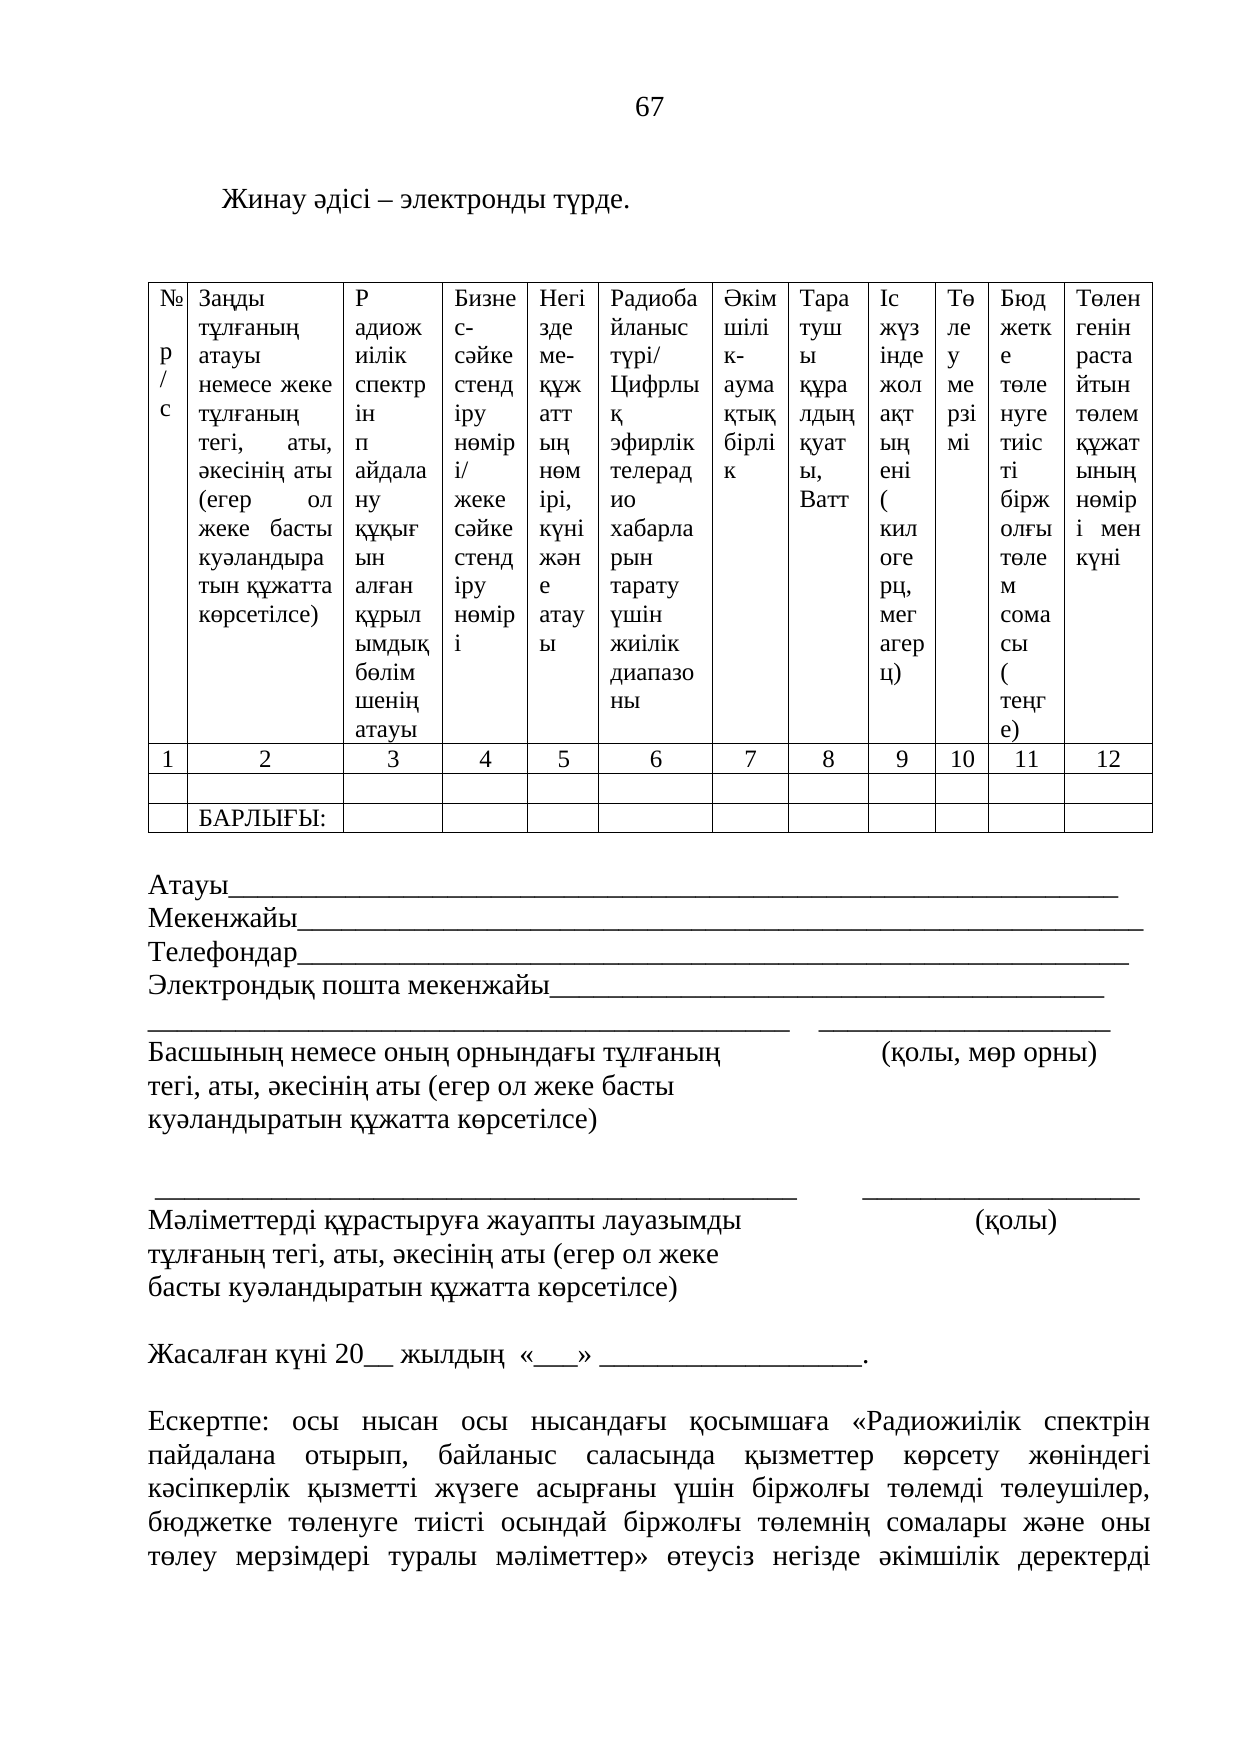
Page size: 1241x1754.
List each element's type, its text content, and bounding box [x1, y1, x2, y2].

table_cell [188, 774, 343, 802]
table_header Радиобайланыс түрі/ Цифрлық эфирлік телерадио хабарларын тарату үшін жиілік диапазоны [599, 283, 712, 743]
table_header Іс жүзінде жолақтың ені (килогерц, мегагерц) [869, 283, 935, 743]
text Басшының немесе оның орнындағы тұлғаның (қолы, мөр орны) [148, 1034, 1152, 1068]
table_cell [599, 774, 712, 802]
table_cell [869, 804, 935, 832]
text Телефондар_________________________________________________________ [148, 934, 1152, 967]
table_header Радиожиілік спектрін пайдалану құқығын алған құрылымдық бөлімшенің атауы [344, 283, 442, 743]
table_cell [713, 774, 788, 802]
table_header Таратушы құралдың қуаты, Ватт [789, 283, 868, 743]
text Жасалған күні 20__ жылдың «___» __________________. [148, 1336, 1152, 1370]
table_cell 12 [1065, 744, 1152, 773]
table_header Төлеу мерзімі [936, 283, 988, 743]
table_cell [713, 804, 788, 832]
table_header Әкімшілік-аумақтық бірлік [713, 283, 788, 743]
table_cell [528, 804, 598, 832]
table_cell [344, 804, 442, 832]
table_cell 7 [713, 744, 788, 773]
table_cell 11 [989, 744, 1064, 773]
table_cell 6 [599, 744, 712, 773]
table_cell 4 [443, 744, 527, 773]
text басты куәландыратын құжатта көрсетілсе) [148, 1269, 1152, 1303]
table_cell 3 [344, 744, 442, 773]
table_cell [936, 804, 988, 832]
table_header Негіздеме-құжаттың нөмірі, күні және атауы [528, 283, 598, 743]
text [148, 1403, 1152, 1571]
table_cell 8 [789, 744, 868, 773]
table_header Бюджетке төленуге тиісті біржолғы төлем сомасы (теңге) [989, 283, 1064, 743]
table_cell БАРЛЫҒЫ: [188, 804, 343, 832]
table_cell [528, 774, 598, 802]
text ____________________________________________ ____________________ [148, 1001, 1152, 1034]
table_cell 10 [936, 744, 988, 773]
text Мәліметтерді құрастыруға жауапты лауазымды (қолы) [148, 1202, 1152, 1236]
table_cell [149, 804, 187, 832]
table_cell 9 [869, 744, 935, 773]
text Жинау әдісі – электронды түрде. [148, 181, 1152, 215]
table_header № р/с [149, 283, 187, 743]
table_cell [789, 774, 868, 802]
text тұлғаның тегі, аты, әкесінің аты (егер ол жеке [148, 1236, 1152, 1269]
table_cell [599, 804, 712, 832]
table_cell [443, 774, 527, 802]
table_cell 2 [188, 744, 343, 773]
text куәландыратын құжатта көрсетілсе) [148, 1102, 1152, 1135]
table_header Заңды тұлғаның атауы немесе жеке тұлғаның тегі, аты, әкесінің аты (егер ол жеке басты куәландыратын құжатта көрсетілсе) [188, 283, 343, 743]
text Мекенжайы__________________________________________________________ [148, 900, 1152, 934]
text тегі, аты, әкесінің аты (егер ол жеке басты [148, 1068, 1152, 1102]
table_cell [1065, 804, 1152, 832]
table_cell [1065, 774, 1152, 802]
text Электрондық пошта мекенжайы______________________________________ [148, 967, 1152, 1001]
text Атауы_____________________________________________________________ [148, 867, 1152, 900]
text ____________________________________________ ___________________ [148, 1169, 1152, 1202]
table_cell [149, 774, 187, 802]
table_cell [936, 774, 988, 802]
table_cell [989, 774, 1064, 802]
table_header Бизнес-сәйкестендіру нөмірі/жеке сәйкестендіру нөмірі [443, 283, 527, 743]
table_cell [789, 804, 868, 832]
table_cell [869, 774, 935, 802]
table_cell 1 [149, 744, 187, 773]
table_cell 5 [528, 744, 598, 773]
table_cell [443, 804, 527, 832]
table_header Төленгенін растайтын төлем құжатының нөмірі мен күні [1065, 283, 1152, 743]
table_cell [344, 774, 442, 802]
table_cell [989, 804, 1064, 832]
